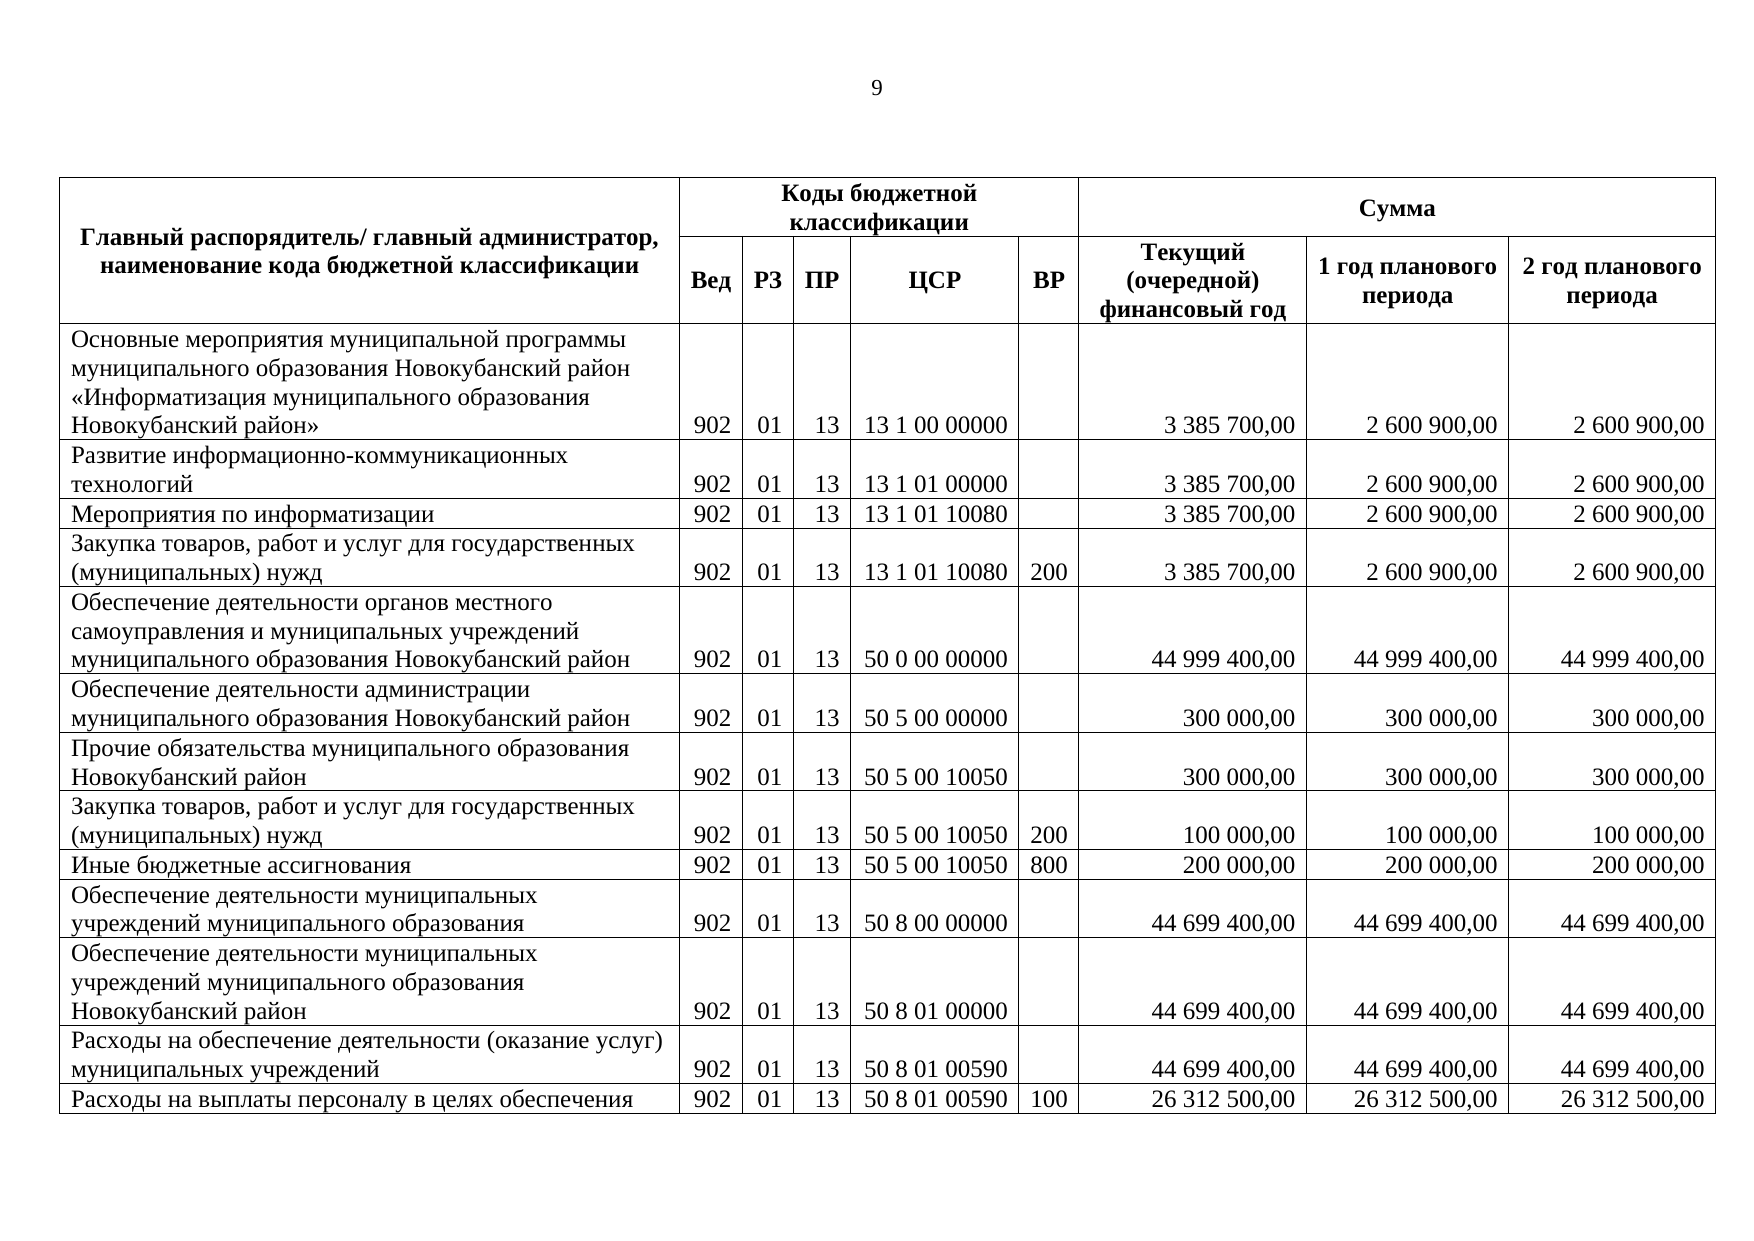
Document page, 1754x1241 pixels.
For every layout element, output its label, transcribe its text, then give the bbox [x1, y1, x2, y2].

table_cell 13 1 00 00000 [851, 324, 1018, 439]
table_cell Закупка товаров, работ и услуг для государственных (муниципальных) нужд [60, 791, 679, 849]
table_cell 902 [680, 850, 742, 879]
table_cell Прочие обязательства муниципального образования Новокубанский район [60, 733, 679, 790]
table_cell 13 [794, 1084, 850, 1113]
table_cell 01 [743, 324, 793, 439]
table_cell 01 [743, 440, 793, 498]
table_cell 902 [680, 529, 742, 586]
table_cell 902 [680, 440, 742, 498]
table_cell 200 000,00 [1307, 850, 1508, 879]
table_cell 44 699 400,00 [1307, 938, 1508, 1024]
table_cell 902 [680, 499, 742, 527]
table_cell 200 [1019, 791, 1078, 849]
table_cell 01 [743, 587, 793, 673]
table_cell 2 600 900,00 [1509, 499, 1715, 527]
table_cell [1019, 587, 1078, 673]
table_cell [1019, 674, 1078, 732]
table_cell Закупка товаров, работ и услуг для государственных (муниципальных) нужд [60, 529, 679, 586]
table_cell 902 [680, 791, 742, 849]
table_cell 800 [1019, 850, 1078, 879]
table_cell 902 [680, 324, 742, 439]
table_cell 13 1 01 10080 [851, 499, 1018, 527]
table_cell 3 385 700,00 [1079, 324, 1306, 439]
table_cell 44 699 400,00 [1509, 938, 1715, 1024]
table_header Сумма [1079, 178, 1715, 236]
table_cell 01 [743, 791, 793, 849]
table_cell 2 600 900,00 [1509, 529, 1715, 586]
table_cell 01 [743, 880, 793, 937]
table_cell 44 699 400,00 [1509, 880, 1715, 937]
table_cell 902 [680, 733, 742, 790]
table_cell 902 [680, 1026, 742, 1083]
table_cell 902 [680, 1084, 742, 1113]
table_cell 50 5 00 00000 [851, 674, 1018, 732]
table_cell 01 [743, 938, 793, 1024]
table_cell 13 [794, 440, 850, 498]
table_cell 200 000,00 [1509, 850, 1715, 879]
table_cell 2 600 900,00 [1307, 324, 1508, 439]
table_cell Вед [680, 237, 742, 323]
table_cell 13 [794, 674, 850, 732]
table_cell 300 000,00 [1509, 733, 1715, 790]
table_cell 50 5 00 10050 [851, 850, 1018, 879]
table_cell [1019, 938, 1078, 1024]
table_cell 2 600 900,00 [1307, 440, 1508, 498]
table_cell [1019, 499, 1078, 527]
table_cell 200 [1019, 529, 1078, 586]
table_cell 13 [794, 733, 850, 790]
table_cell 01 [743, 499, 793, 527]
table_cell Иные бюджетные ассигнования [60, 850, 679, 879]
table_cell 44 699 400,00 [1079, 938, 1306, 1024]
table_cell 2 600 900,00 [1307, 529, 1508, 586]
table_cell 1 год планового периода [1307, 237, 1508, 323]
table_cell 13 1 01 00000 [851, 440, 1018, 498]
table_cell 902 [680, 880, 742, 937]
table_cell 3 385 700,00 [1079, 529, 1306, 586]
table_cell 300 000,00 [1079, 733, 1306, 790]
table_cell 26 312 500,00 [1307, 1084, 1508, 1113]
table_cell 13 [794, 938, 850, 1024]
table_cell 50 8 01 00000 [851, 938, 1018, 1024]
table_cell 44 999 400,00 [1079, 587, 1306, 673]
table_cell 50 8 00 00000 [851, 880, 1018, 937]
table_cell Расходы на обеспечение деятельности (оказание услуг) муниципальных учреждений [60, 1026, 679, 1083]
table_cell 300 000,00 [1509, 674, 1715, 732]
table_cell 01 [743, 850, 793, 879]
table_cell 01 [743, 674, 793, 732]
table_cell 50 8 01 00590 [851, 1026, 1018, 1083]
table_cell [1019, 440, 1078, 498]
table_cell [1019, 324, 1078, 439]
table_cell ВР [1019, 237, 1078, 323]
table_cell 100 000,00 [1509, 791, 1715, 849]
table_cell Обеспечение деятельности администрации муниципального образования Новокубанский район [60, 674, 679, 732]
table_cell 300 000,00 [1307, 733, 1508, 790]
table_cell 01 [743, 529, 793, 586]
table_cell 13 [794, 850, 850, 879]
table_cell 902 [680, 587, 742, 673]
table_cell 13 [794, 587, 850, 673]
table_cell 44 699 400,00 [1079, 1026, 1306, 1083]
table_cell ПР [794, 237, 850, 323]
table_cell 44 999 400,00 [1307, 587, 1508, 673]
table_cell 13 [794, 499, 850, 527]
table_cell 300 000,00 [1079, 674, 1306, 732]
table_cell 13 [794, 880, 850, 937]
table_cell Обеспечение деятельности органов местного самоуправления и муниципальных учреждений муниципального образования Новокубанский район [60, 587, 679, 673]
table_cell 300 000,00 [1307, 674, 1508, 732]
table_cell 01 [743, 1084, 793, 1113]
table_cell 50 8 01 00590 [851, 1084, 1018, 1113]
table_cell 26 312 500,00 [1079, 1084, 1306, 1113]
table_cell 44 699 400,00 [1307, 1026, 1508, 1083]
table_cell Обеспечение деятельности муниципальных учреждений муниципального образования Новокубанский район [60, 938, 679, 1024]
table_cell Развитие информационно-коммуникационных технологий [60, 440, 679, 498]
table_cell 3 385 700,00 [1079, 499, 1306, 527]
table_cell 100 000,00 [1307, 791, 1508, 849]
table_cell 100 000,00 [1079, 791, 1306, 849]
table_cell 2 год планового периода [1509, 237, 1715, 323]
table_cell [1019, 880, 1078, 937]
table_cell 44 999 400,00 [1509, 587, 1715, 673]
table_cell 902 [680, 674, 742, 732]
table_cell Основные мероприятия муниципальной программы муниципального образования Новокубанский район «Информатизация муниципального образования Новокубанский район» [60, 324, 679, 439]
table_cell 50 5 00 10050 [851, 733, 1018, 790]
table_header Главный распорядитель/ главный администратор, наименование кода бюджетной классификации [60, 178, 679, 323]
table_cell 44 699 400,00 [1307, 880, 1508, 937]
table_cell 2 600 900,00 [1509, 324, 1715, 439]
table_cell 2 600 900,00 [1307, 499, 1508, 527]
table_cell 44 699 400,00 [1509, 1026, 1715, 1083]
table_cell 13 [794, 791, 850, 849]
table_cell 50 0 00 00000 [851, 587, 1018, 673]
table_cell 13 [794, 529, 850, 586]
table_cell 44 699 400,00 [1079, 880, 1306, 937]
table_cell 902 [680, 938, 742, 1024]
table_cell Мероприятия по информатизации [60, 499, 679, 527]
table_cell 13 [794, 324, 850, 439]
table_cell РЗ [743, 237, 793, 323]
table_cell 200 000,00 [1079, 850, 1306, 879]
table_cell Текущий (очередной) финансовый год [1079, 237, 1306, 323]
table_cell Обеспечение деятельности муниципальных учреждений муниципального образования [60, 880, 679, 937]
table_cell 100 [1019, 1084, 1078, 1113]
table_cell 26 312 500,00 [1509, 1084, 1715, 1113]
table_cell [1019, 1026, 1078, 1083]
table_cell ЦСР [851, 237, 1018, 323]
table_cell 2 600 900,00 [1509, 440, 1715, 498]
table_cell [1019, 733, 1078, 790]
table_cell 01 [743, 1026, 793, 1083]
table_cell 3 385 700,00 [1079, 440, 1306, 498]
table_header Коды бюджетной классификации [680, 178, 1078, 236]
table_cell 50 5 00 10050 [851, 791, 1018, 849]
table_cell 01 [743, 733, 793, 790]
table_cell 13 1 01 10080 [851, 529, 1018, 586]
table_cell 13 [794, 1026, 850, 1083]
